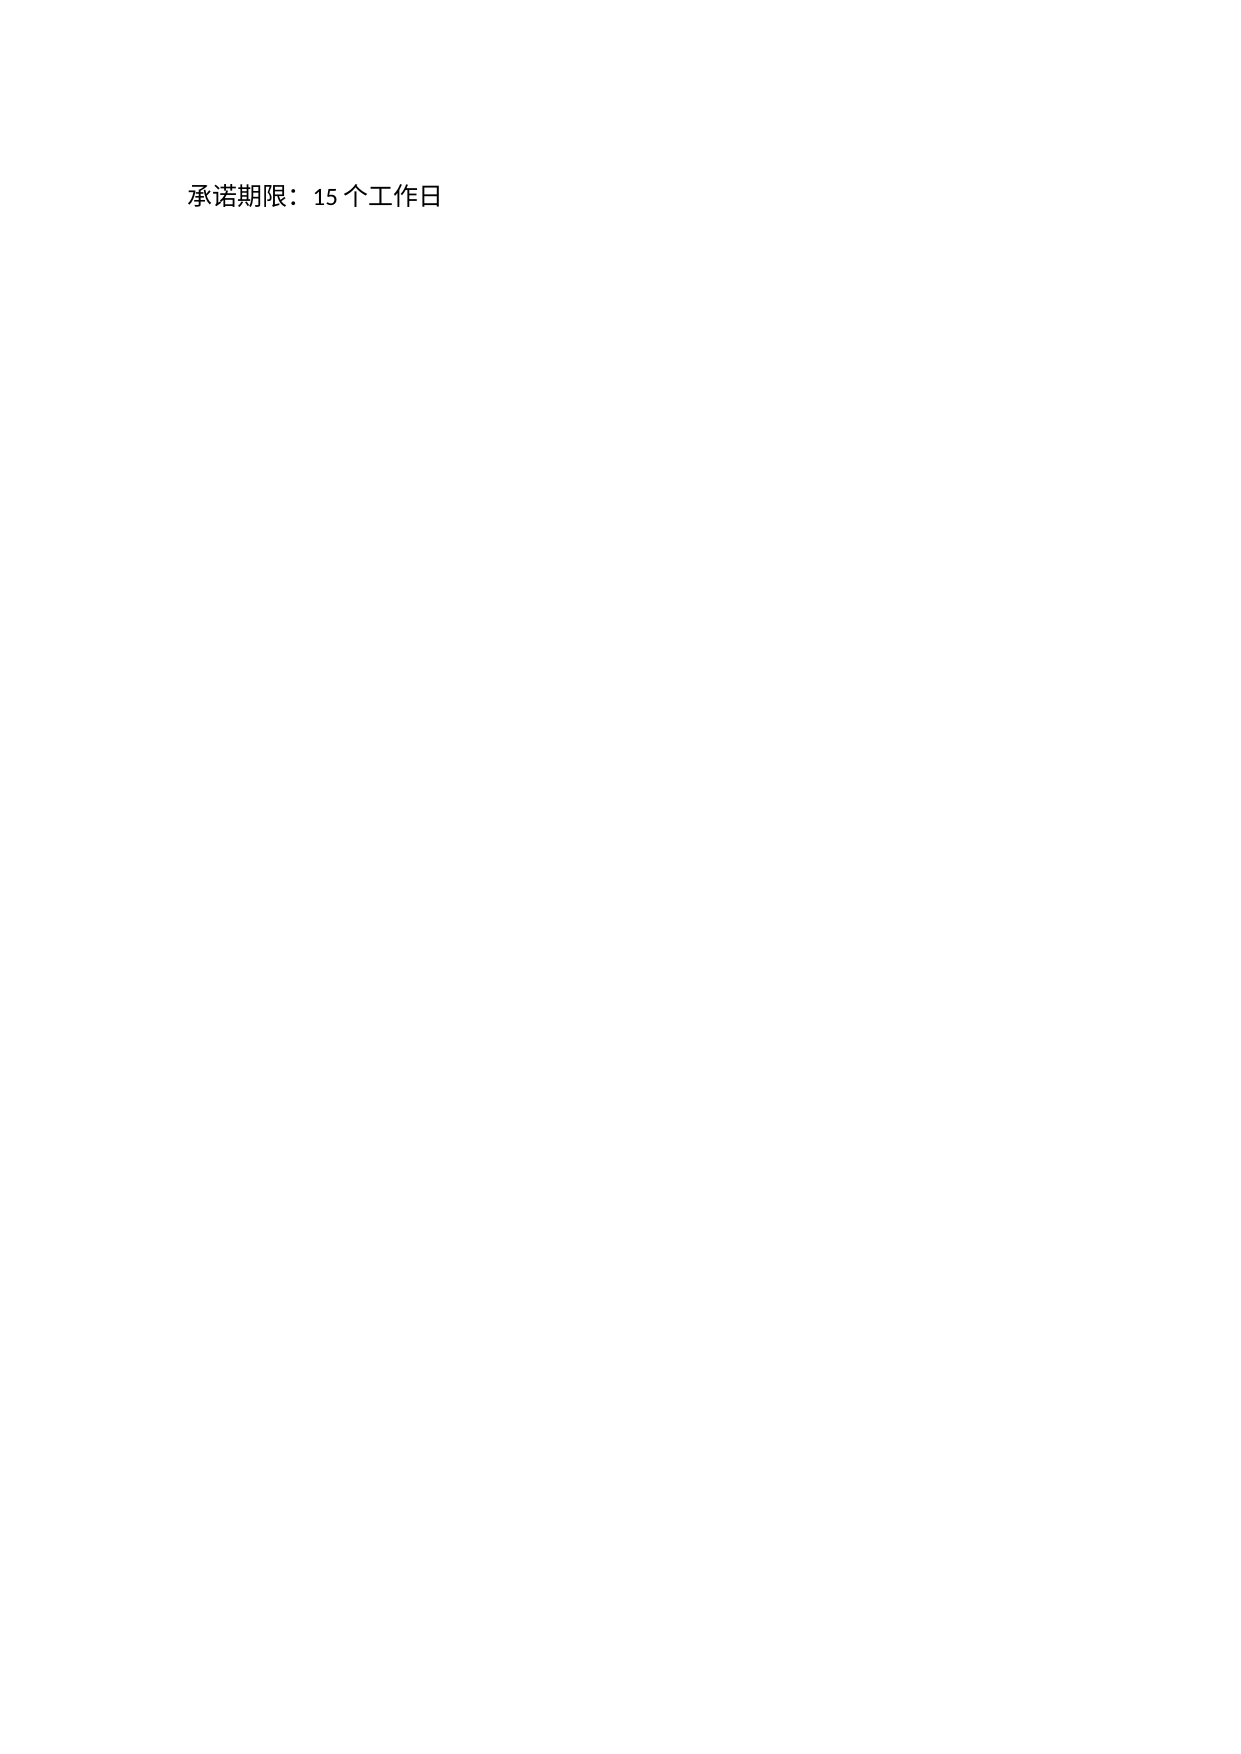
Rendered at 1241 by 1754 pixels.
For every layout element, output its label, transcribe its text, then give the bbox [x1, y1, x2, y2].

text 承诺期限：15个工作日 [187, 162, 1053, 227]
